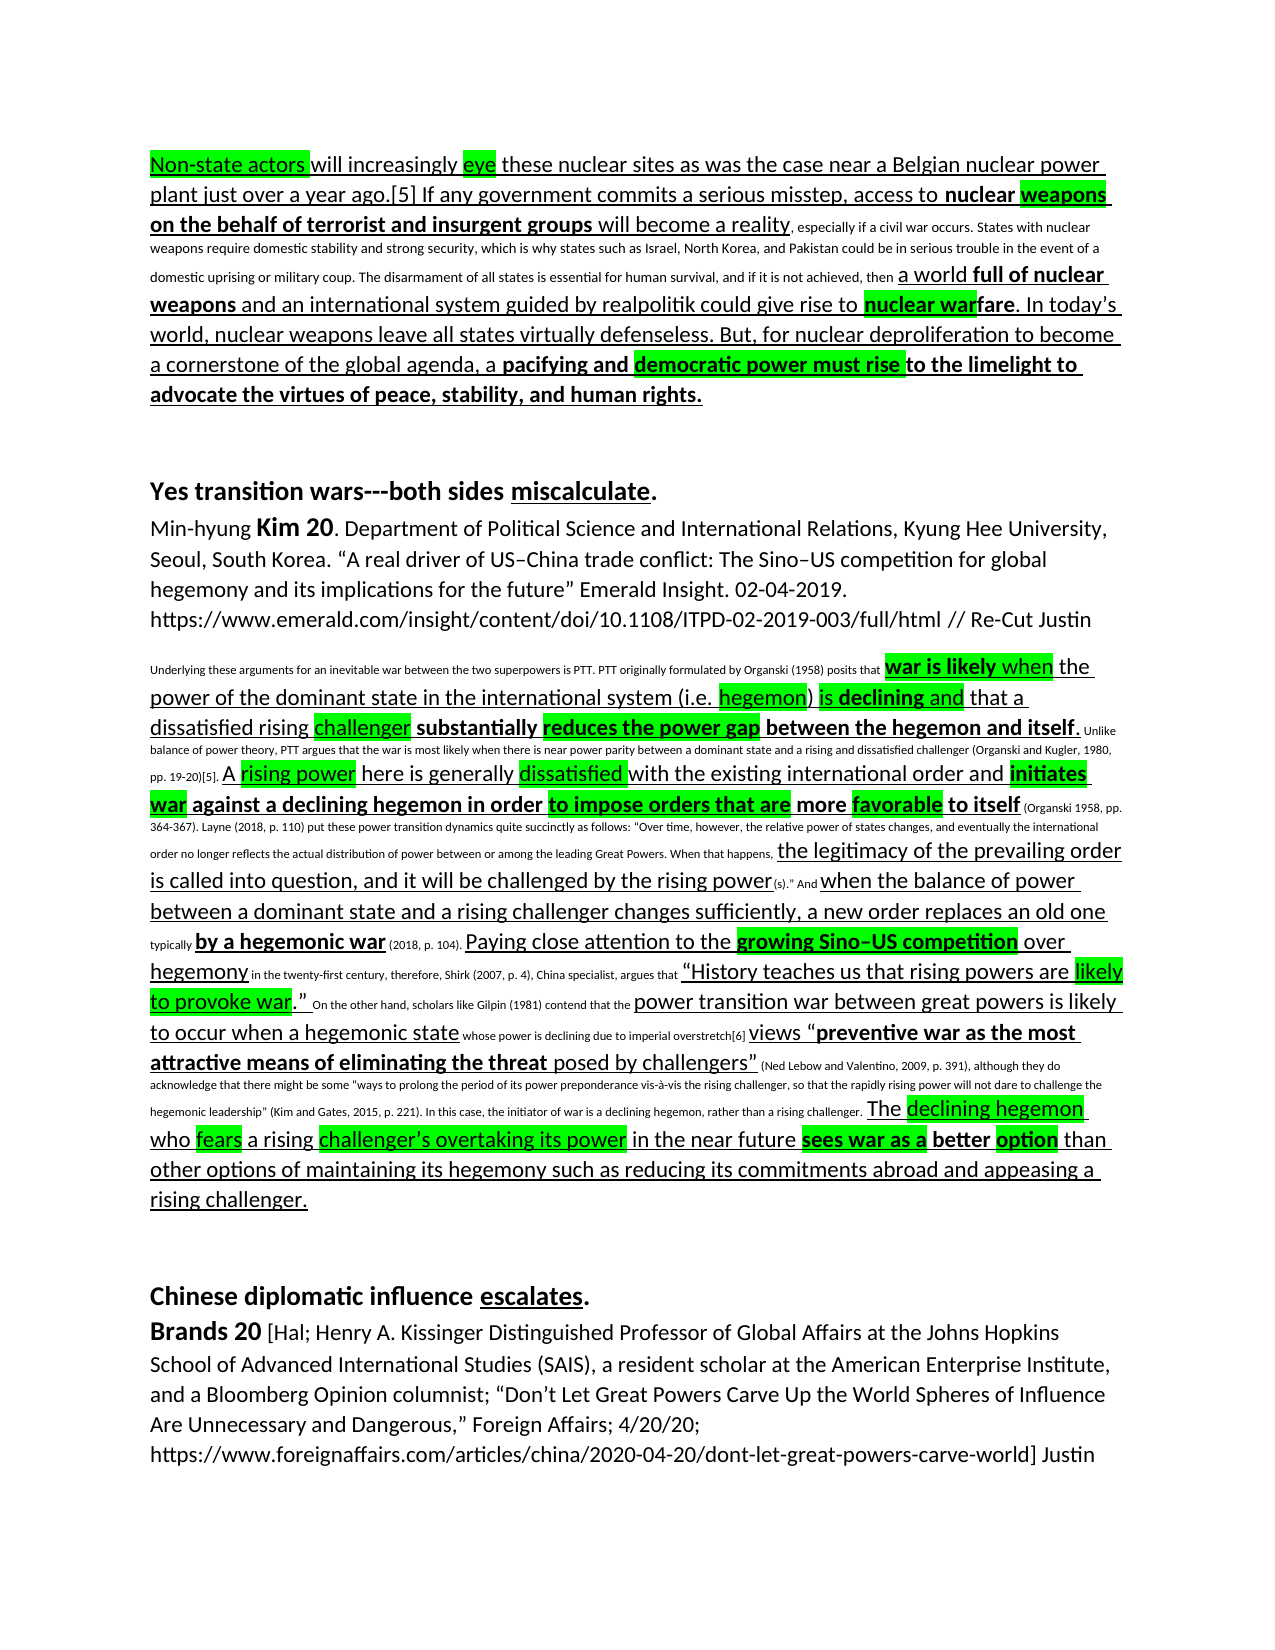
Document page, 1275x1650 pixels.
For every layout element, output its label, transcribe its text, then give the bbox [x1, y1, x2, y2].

subtitle Yes transition wars---both sides miscalculate. [150, 474, 1125, 507]
text Brands 20 [Hal; Henry A. Kissinger Distinguished Professor of Global Affairs at the Johns Hopkins School of Advanced International Studies (SAIS), a resident scholar at the American Enterprise Institute, and a Bloomberg Opinion columnist; “Don’t Let Great Powers Carve Up the World Spheres of Influence Are Unnecessary and Dangerous,” Foreign Affairs; 4/20/20; https://www.foreignaffairs.com/articles/china/2020-04-20/dont-let-great-powers-carve-world] Justin [150, 1314, 1125, 1468]
subtitle Chinese diplomatic influence escalates. [150, 1279, 1125, 1312]
text Min-hyung Kim 20. Department of Political Science and International Relations, Kyung Hee University, Seoul, South Korea. “A real driver of US–China trade conflict: The Sino–US competition for global hegemony and its implications for the future” Emerald Insight. 02-04-2019. https://www.emerald.com/insight/content/doi/10.1108/ITPD-02-2019-003/full/html // Re-Cut Justin [150, 510, 1125, 634]
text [150, 150, 1125, 409]
text Underlying these arguments for an inevitable war between the two superpowers is PTT. PTT originally formulated by Organski (1958) posits that war is likely when the power of the dominant state in the international system (i.e. hegemon) is declining and that a dissatisfied rising challenger substantially reduces the power gap between the hegemon and itself. Unlike balance of power theory, PTT argues that the war is most likely when there is near power parity between a dominant state and a rising and dissatisfied challenger (Organski and Kugler, 1980, pp. 19-20)[5]. A rising power here is generally dissatisfied with the existing international order and initiates war against a declining hegemon in order to impose orders that are more favorable to itself (Organski 1958, pp. 364-367). Layne (2018, p. 110) put these power transition dynamics quite succinctly as follows: “Over time, however, the relative power of states changes, and eventually the international order no longer reflects the actual distribution of power between or among the leading Great Powers. When that happens, the legitimacy of the prevailing order is called into question, and it will be challenged by the rising power(s).” And when the balance of power between a dominant state and a rising challenger changes sufficiently, a new order replaces an old one typically by a hegemonic war (2018, p. 104). Paying close attention to the growing Sino–US competition over hegemony in the twenty-first century, therefore, Shirk (2007, p. 4), China specialist, argues that “History teaches us that rising powers are likely to provoke war.” On the other hand, scholars like Gilpin (1981) contend that the power transition war between great powers is likely to occur when a hegemonic state whose power is declining due to imperial overstretch[6] views “preventive war as the most attractive means of eliminating the threat posed by challengers” (Ned Lebow and Valentino, 2009, p. 391), although they do acknowledge that there might be some “ways to prolong the period of its power preponderance vis-à-vis the rising challenger, so that the rapidly rising power will not dare to challenge the hegemonic leadership” (Kim and Gates, 2015, p. 221). In this case, the initiator of war is a declining hegemon, rather than a rising challenger. The declining hegemon who fears a rising challenger’s overtaking its power in the near future sees war as a better option than other options of maintaining its hegemony such as reducing its commitments abroad and appeasing a rising challenger. [150, 652, 1125, 1213]
